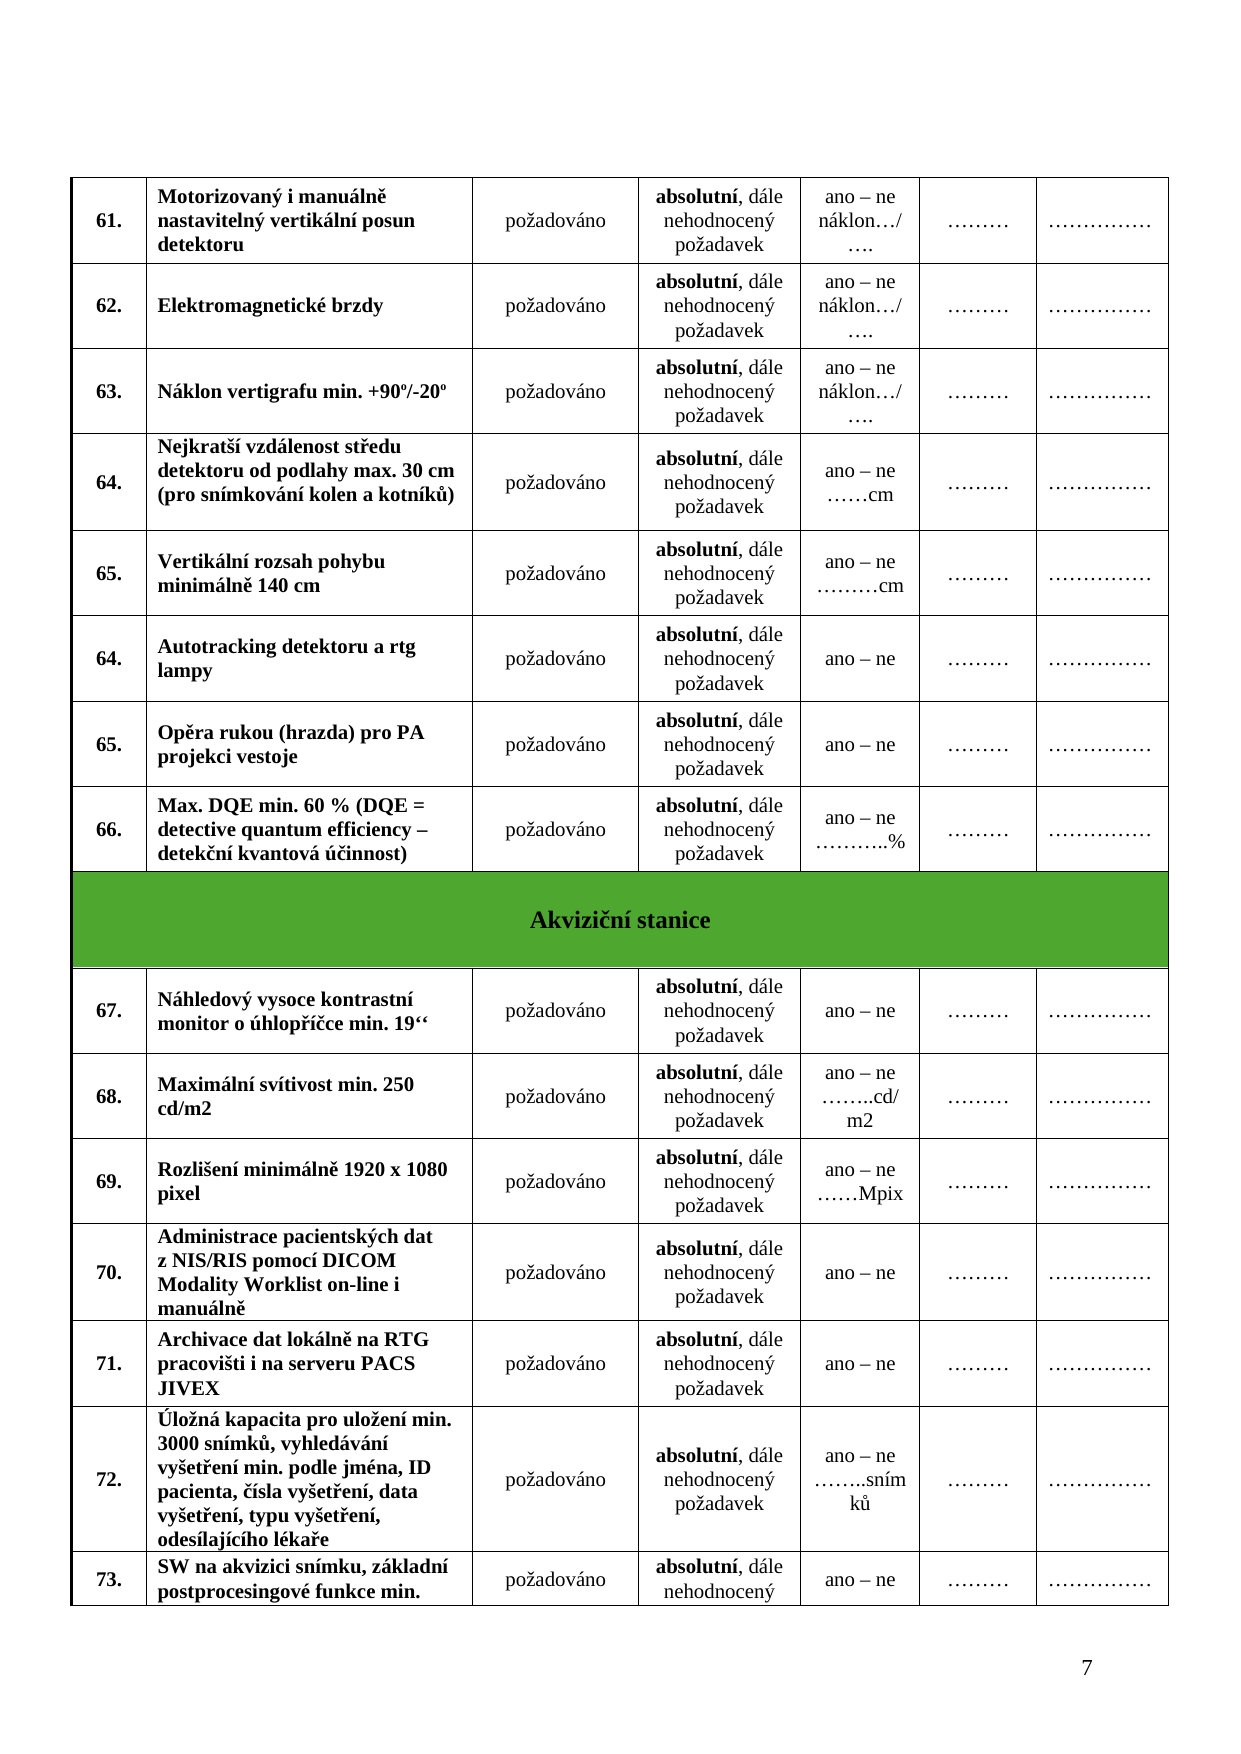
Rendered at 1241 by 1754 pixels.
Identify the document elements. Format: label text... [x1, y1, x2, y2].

table_cell ……… [920, 1552, 1036, 1605]
table_cell ……… [920, 531, 1036, 615]
table_cell 66. [73, 787, 146, 871]
table_cell ……… [920, 1321, 1036, 1406]
table_cell Vertikální rozsah pohybu minimálně 140 cm [147, 531, 472, 615]
table_cell 73. [73, 1552, 146, 1605]
table_cell Maximální svítivost min. 250 cd/m2 [147, 1054, 472, 1138]
table_cell ……… [920, 264, 1036, 348]
table_cell absolutní, dále nehodnocený požadavek [639, 1224, 800, 1320]
table_cell ano – ne ……Mpix [801, 1139, 919, 1223]
table_cell požadováno [473, 178, 638, 262]
table_cell Opěra rukou (hrazda) pro PA projekci vestoje [147, 702, 472, 786]
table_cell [147, 1552, 472, 1605]
table_cell ……… [920, 787, 1036, 871]
table_cell …………… [1037, 787, 1168, 871]
table_cell Elektromagnetické brzdy [147, 264, 472, 348]
table_cell ano – ne náklon…/…. [801, 349, 919, 433]
table_cell ano – ne [801, 616, 919, 701]
table_cell ……… [920, 178, 1036, 262]
table_cell ano – ne [801, 702, 919, 786]
table_cell ……… [920, 1407, 1036, 1551]
table_cell 61. [73, 178, 146, 262]
table_cell 65. [73, 531, 146, 615]
table_cell …………… [1037, 178, 1168, 262]
table_cell 63. [73, 349, 146, 433]
table_cell Akviziční stanice [73, 872, 1168, 967]
table_cell požadováno [473, 264, 638, 348]
table_cell požadováno [473, 616, 638, 701]
table_cell Úložná kapacita pro uložení min. 3000 snímků, vyhledávání vyšetření min. podle jména, ID pacienta, čísla vyšetření, data vyšetření, typu vyšetření, odesílajícího lékaře [147, 1407, 472, 1551]
table_cell absolutní, dále nehodnocený požadavek [639, 616, 800, 701]
table_cell absolutní, dále nehodnocený požadavek [639, 434, 800, 530]
table_cell 70. [73, 1224, 146, 1320]
table_cell požadováno [473, 1407, 638, 1551]
table_cell 64. [73, 616, 146, 701]
table_cell …………… [1037, 531, 1168, 615]
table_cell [639, 178, 800, 262]
table_cell Nejkratší vzdálenost středu detektoru od podlahy max. 30 cm (pro snímkování kolen a kotníků) [147, 434, 472, 530]
table_cell …………… [1037, 1224, 1168, 1320]
table_cell Rozlišení minimálně 1920 x 1080 pixel [147, 1139, 472, 1223]
table_cell ano – ne [801, 1224, 919, 1320]
table_cell 71. [73, 1321, 146, 1406]
table_cell ano – ne [801, 1321, 919, 1406]
table_cell …………… [1037, 616, 1168, 701]
table_cell ano – ne ……cm [801, 434, 919, 530]
table_cell požadováno [473, 1321, 638, 1406]
table_cell …………… [1037, 1321, 1168, 1406]
table_cell …………… [1037, 1552, 1168, 1605]
table_cell ……… [920, 1139, 1036, 1223]
table_cell ……… [920, 969, 1036, 1053]
table_cell 65. [73, 702, 146, 786]
table_cell ……… [920, 1054, 1036, 1138]
table_cell absolutní, dále nehodnocený požadavek [639, 702, 800, 786]
table_cell požadováno [473, 1139, 638, 1223]
table_cell požadováno [473, 434, 638, 530]
table_cell absolutní, dále nehodnocený požadavek [639, 969, 800, 1053]
table_cell absolutní, dále nehodnocený požadavek [639, 1139, 800, 1223]
table_cell …………… [1037, 1054, 1168, 1138]
table_cell 67. [73, 969, 146, 1053]
table_cell Náhledový vysoce kontrastní monitor o úhlopříčce min. 19‘‘ [147, 969, 472, 1053]
table_cell požadováno [473, 787, 638, 871]
table_cell ano – ne ………cm [801, 531, 919, 615]
table_cell Max. DQE min. 60 % (DQE = detective quantum efficiency – detekční kvantová účinnost) [147, 787, 472, 871]
table_cell požadováno [473, 1224, 638, 1320]
table_cell Autotracking detektoru a rtg lampy [147, 616, 472, 701]
table_cell 68. [73, 1054, 146, 1138]
table_cell ano – ne náklon…/…. [801, 178, 919, 262]
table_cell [639, 1552, 800, 1605]
table_cell ano – ne náklon…/…. [801, 264, 919, 348]
table_cell absolutní, dále nehodnocený požadavek [639, 1407, 800, 1551]
table_cell požadováno [473, 531, 638, 615]
table_cell absolutní, dále nehodnocený požadavek [639, 1321, 800, 1406]
table_cell …………… [1037, 1139, 1168, 1223]
table_cell ano – ne ……..cd/m2 [801, 1054, 919, 1138]
table_cell …………… [1037, 702, 1168, 786]
table_cell ano – ne [801, 1552, 919, 1605]
table_cell požadováno [473, 349, 638, 433]
table_cell absolutní, dále nehodnocený požadavek [639, 531, 800, 615]
table_cell požadováno [473, 1054, 638, 1138]
table_cell Motorizovaný i manuálně nastavitelný vertikální posun detektoru [147, 178, 472, 262]
table_cell ……… [920, 434, 1036, 530]
table_cell Archivace dat lokálně na RTG pracovišti i na serveru PACS JIVEX [147, 1321, 472, 1406]
table_cell ……… [920, 616, 1036, 701]
table_cell ……… [920, 1224, 1036, 1320]
table_cell požadováno [473, 969, 638, 1053]
table_cell …………… [1037, 349, 1168, 433]
table_cell ano – ne [801, 969, 919, 1053]
table_cell Náklon vertigrafu min. +90o/-20o [147, 349, 472, 433]
table_cell absolutní, dále nehodnocený požadavek [639, 264, 800, 348]
table_cell absolutní, dále nehodnocený požadavek [639, 1054, 800, 1138]
table_cell …………… [1037, 264, 1168, 348]
table_cell požadováno [473, 702, 638, 786]
table_cell absolutní, dále nehodnocený požadavek [639, 787, 800, 871]
table_cell ano – ne ………..% [801, 787, 919, 871]
table_cell …………… [1037, 969, 1168, 1053]
table_cell ……… [920, 702, 1036, 786]
table_cell 62. [73, 264, 146, 348]
table_cell požadováno [473, 1552, 638, 1605]
table_cell 72. [73, 1407, 146, 1551]
table_cell absolutní, dále nehodnocený požadavek [639, 349, 800, 433]
table_cell …………… [1037, 1407, 1168, 1551]
table_cell …………… [1037, 434, 1168, 530]
table_cell 69. [73, 1139, 146, 1223]
table_cell ano – ne ……..snímků [801, 1407, 919, 1551]
table_cell ……… [920, 349, 1036, 433]
table_cell Administrace pacientských dat z NIS/RIS pomocí DICOM Modality Worklist on-line i manuálně [147, 1224, 472, 1320]
table_cell 64. [73, 434, 146, 530]
